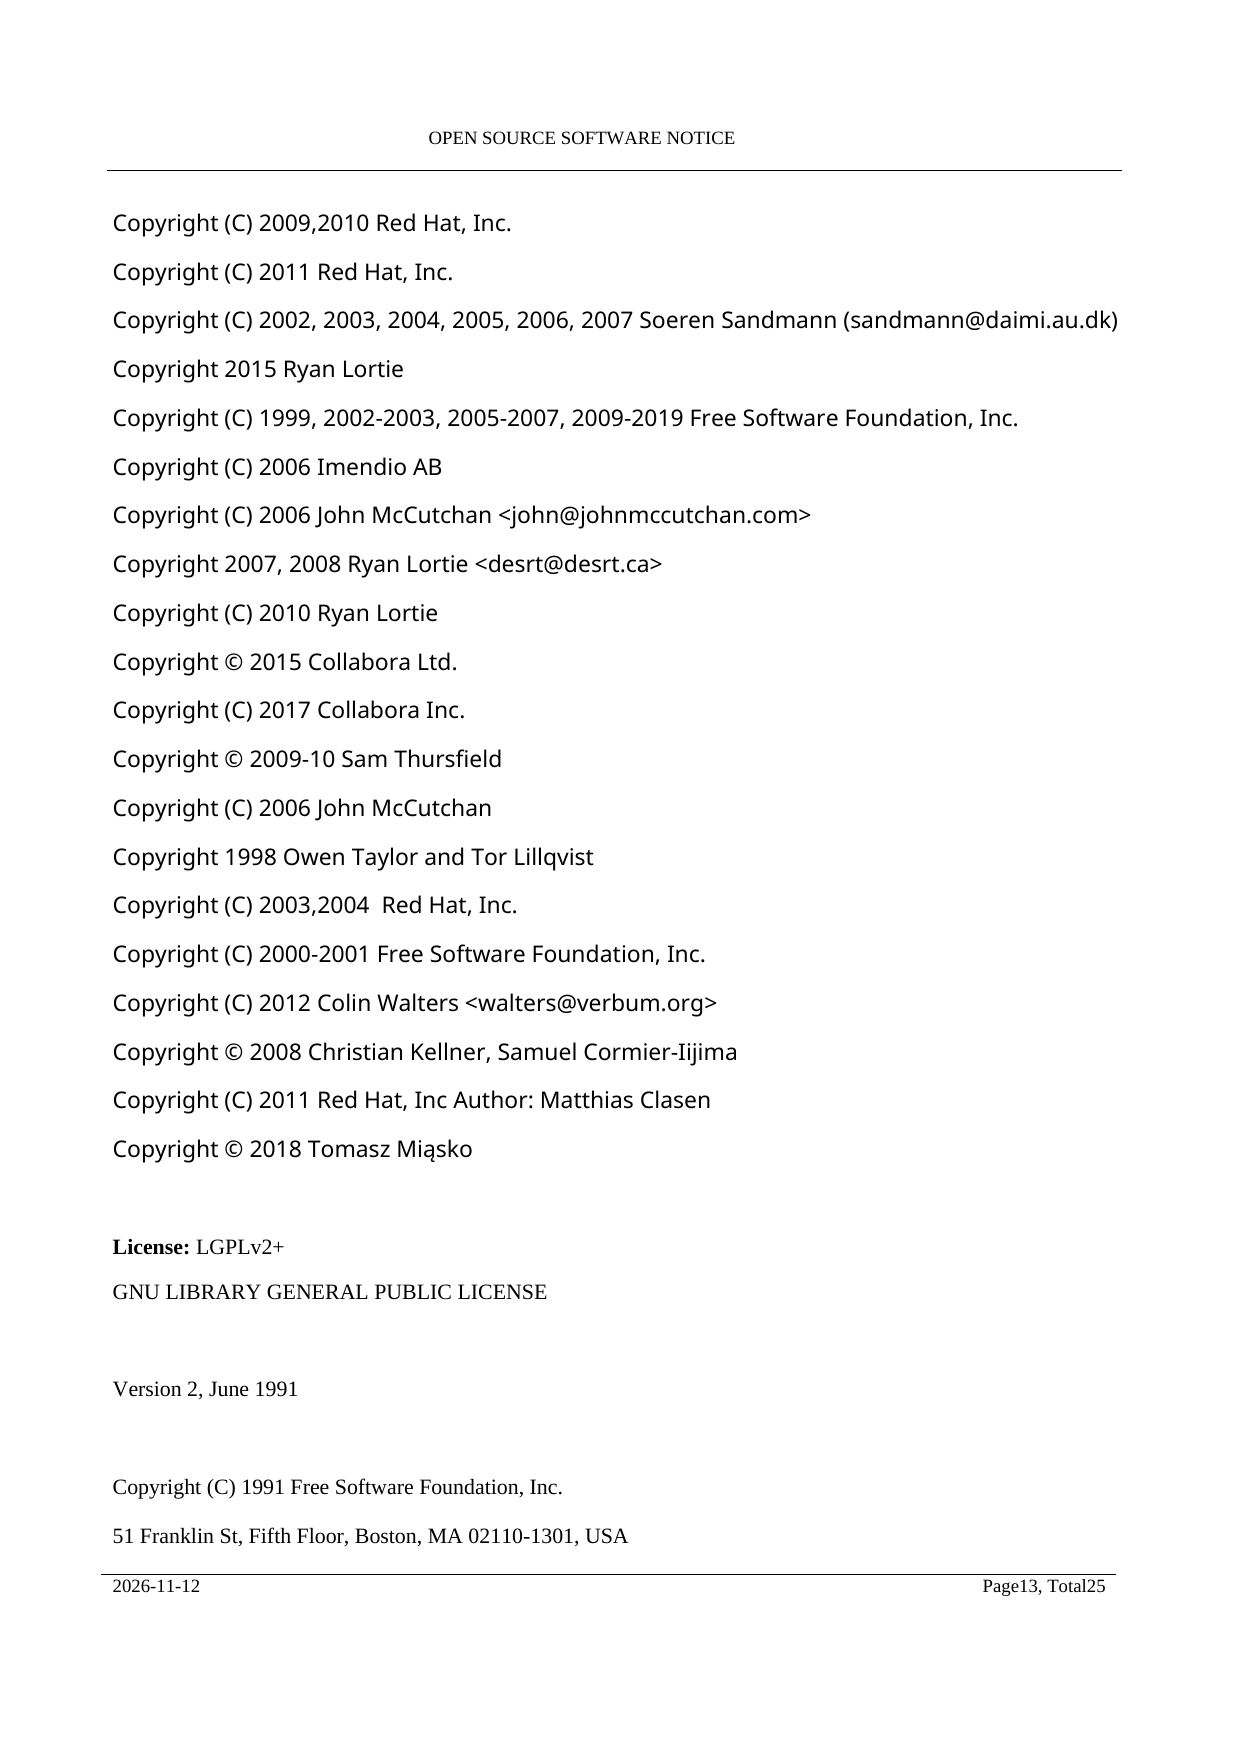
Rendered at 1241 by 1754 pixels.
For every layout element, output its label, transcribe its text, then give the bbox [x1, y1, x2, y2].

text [112, 206, 1128, 1214]
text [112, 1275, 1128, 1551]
text License: LGPLv2+ [112, 1230, 1128, 1263]
